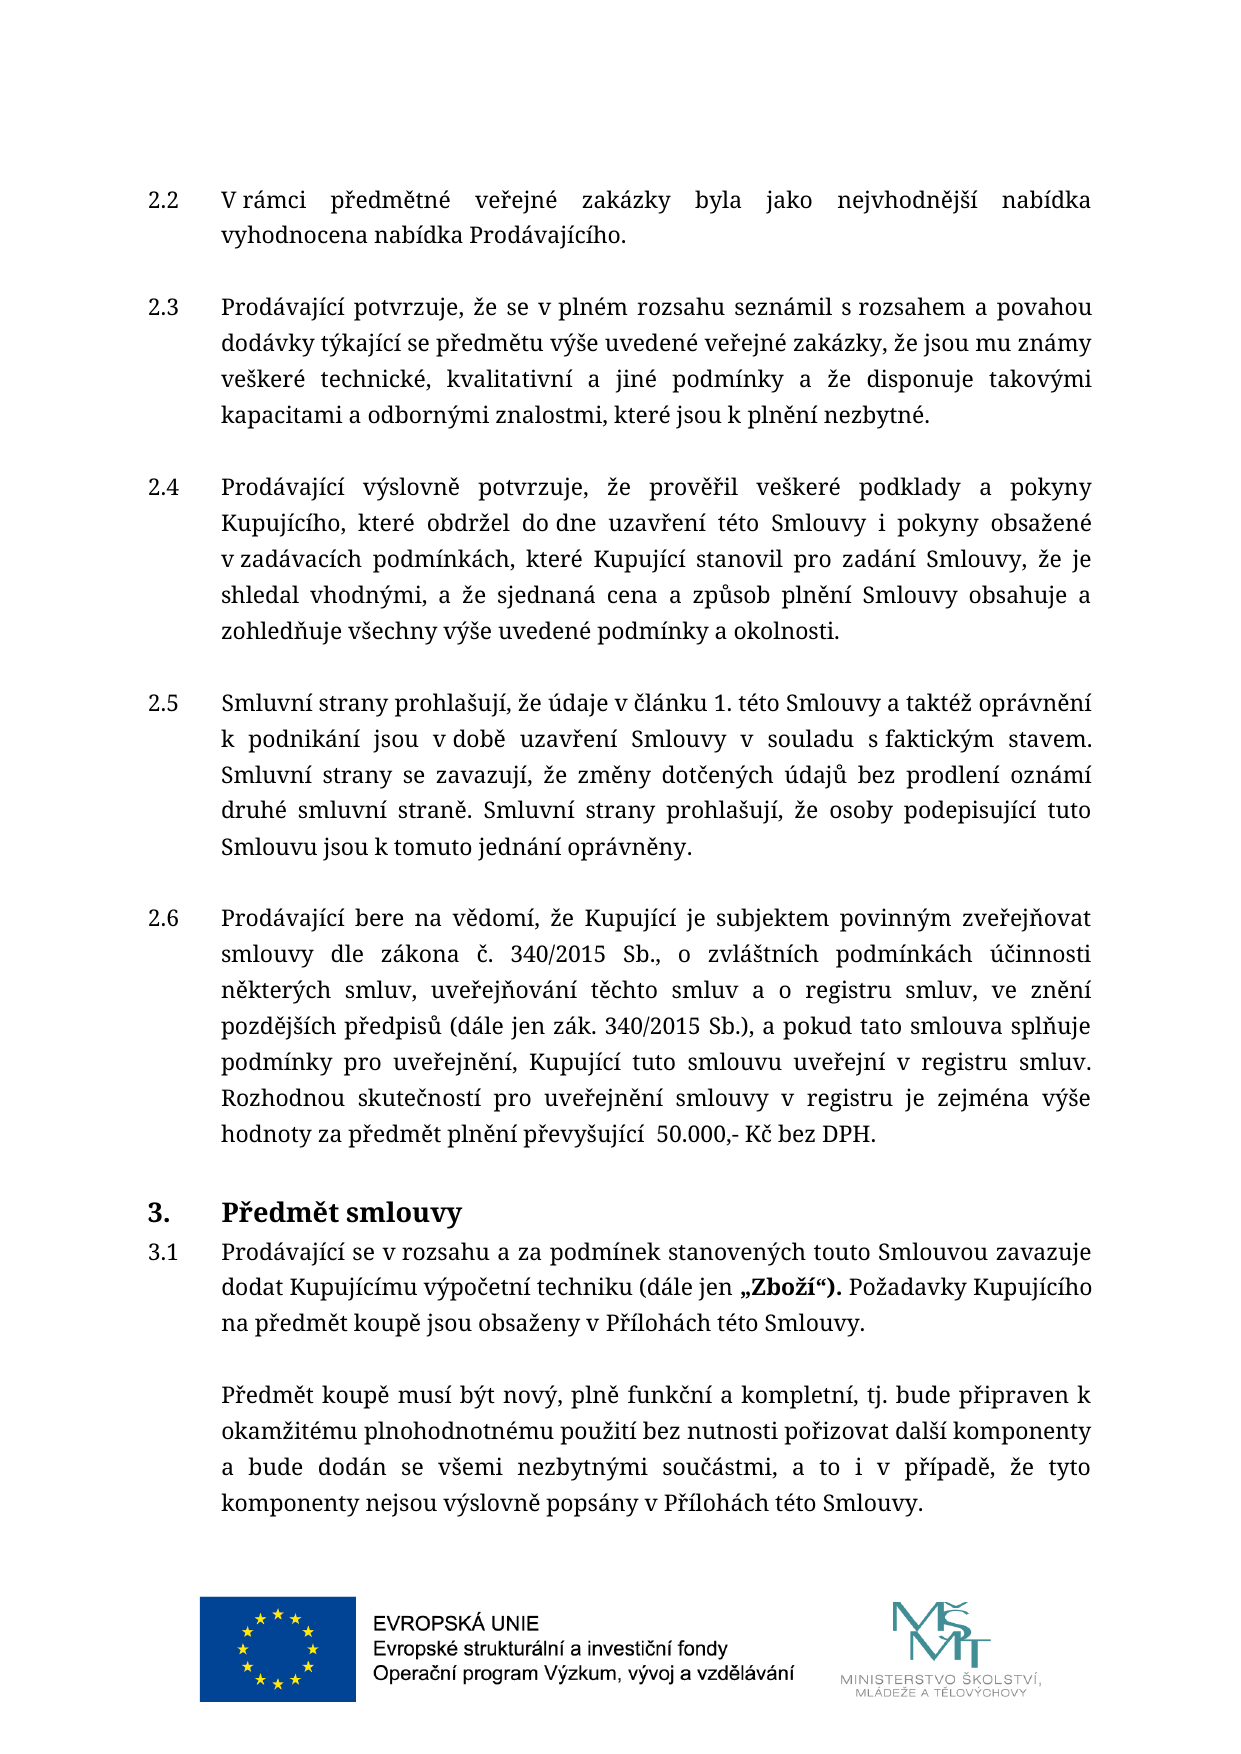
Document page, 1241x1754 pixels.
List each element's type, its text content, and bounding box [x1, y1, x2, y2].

text 3.1 Prodávající se v rozsahu a za podmínek stanovených touto Smlouvou zavazuje dodat Kupujícímu výpočetní techniku (dále jen „Zboží“). Požadavky Kupujícího na předmět koupě jsou obsaženy v Přílohách této Smlouvy. [148, 1235, 1093, 1338]
text 2.4 Prodávající výslovně potvrzuje, že prověřil veškeré podklady a pokyny Kupujícího, které obdržel do dne uzavření této Smlouvy i pokyny obsažené v zadávacích podmínkách, které Kupující stanovil pro zadání Smlouvy, že je shledal vhodnými, a že sjednaná cena a způsob plnění Smlouvy obsahuje a zohledňuje všechny výše uvedené podmínky a okolnosti. [148, 471, 1093, 646]
text 2.3 Prodávající potvrzuje, že se v plném rozsahu seznámil s rozsahem a povahou dodávky týkající se předmětu výše uvedené veřejné zakázky, že jsou mu známy veškeré technické, kvalitativní a jiné podmínky a že disponuje takovými kapacitami a odbornými znalostmi, které jsou k plnění nezbytné. [148, 291, 1093, 430]
text 3. Předmět smlouvy [148, 1193, 1093, 1230]
picture [147, 1544, 1093, 1754]
text 2.6 Prodávající bere na vědomí, že Kupující je subjektem povinným zveřejňovat smlouvy dle zákona č. 340/2015 Sb., o zvláštních podmínkách účinnosti některých smluv, uveřejňování těchto smluv a o registru smluv, ve znění pozdějších předpisů (dále jen zák. 340/2015 Sb.), a pokud tato smlouva splňuje podmínky pro uveřejnění, Kupující tuto smlouvu uveřejní v registru smluv. Rozhodnou skutečností pro uveřejnění smlouvy v registru je zejména výše hodnoty za předmět plnění převyšující 50.000,- Kč bez DPH. [148, 902, 1093, 1149]
text 2.2 V rámci předmětné veřejné zakázky byla jako nejvhodnější nabídka vyhodnocena nabídka Prodávajícího. [148, 183, 1093, 251]
text 2.5 Smluvní strany prohlašují, že údaje v článku 1. této Smlouvy a taktéž oprávnění k podnikání jsou v době uzavření Smlouvy v souladu s faktickým stavem. Smluvní strany se zavazují, že změny dotčených údajů bez prodlení oznámí druhé smluvní straně. Smluvní strany prohlašují, že osoby podepisující tuto Smlouvu jsou k tomuto jednání oprávněny. [148, 687, 1093, 862]
text Předmět koupě musí být nový, plně funkční a kompletní, tj. bude připraven k okamžitému plnohodnotnému použití bez nutnosti pořizovat další komponenty a bude dodán se všemi nezbytnými součástmi, a to i v případě, že tyto komponenty nejsou výslovně popsány v Přílohách této Smlouvy. [148, 1379, 1093, 1518]
